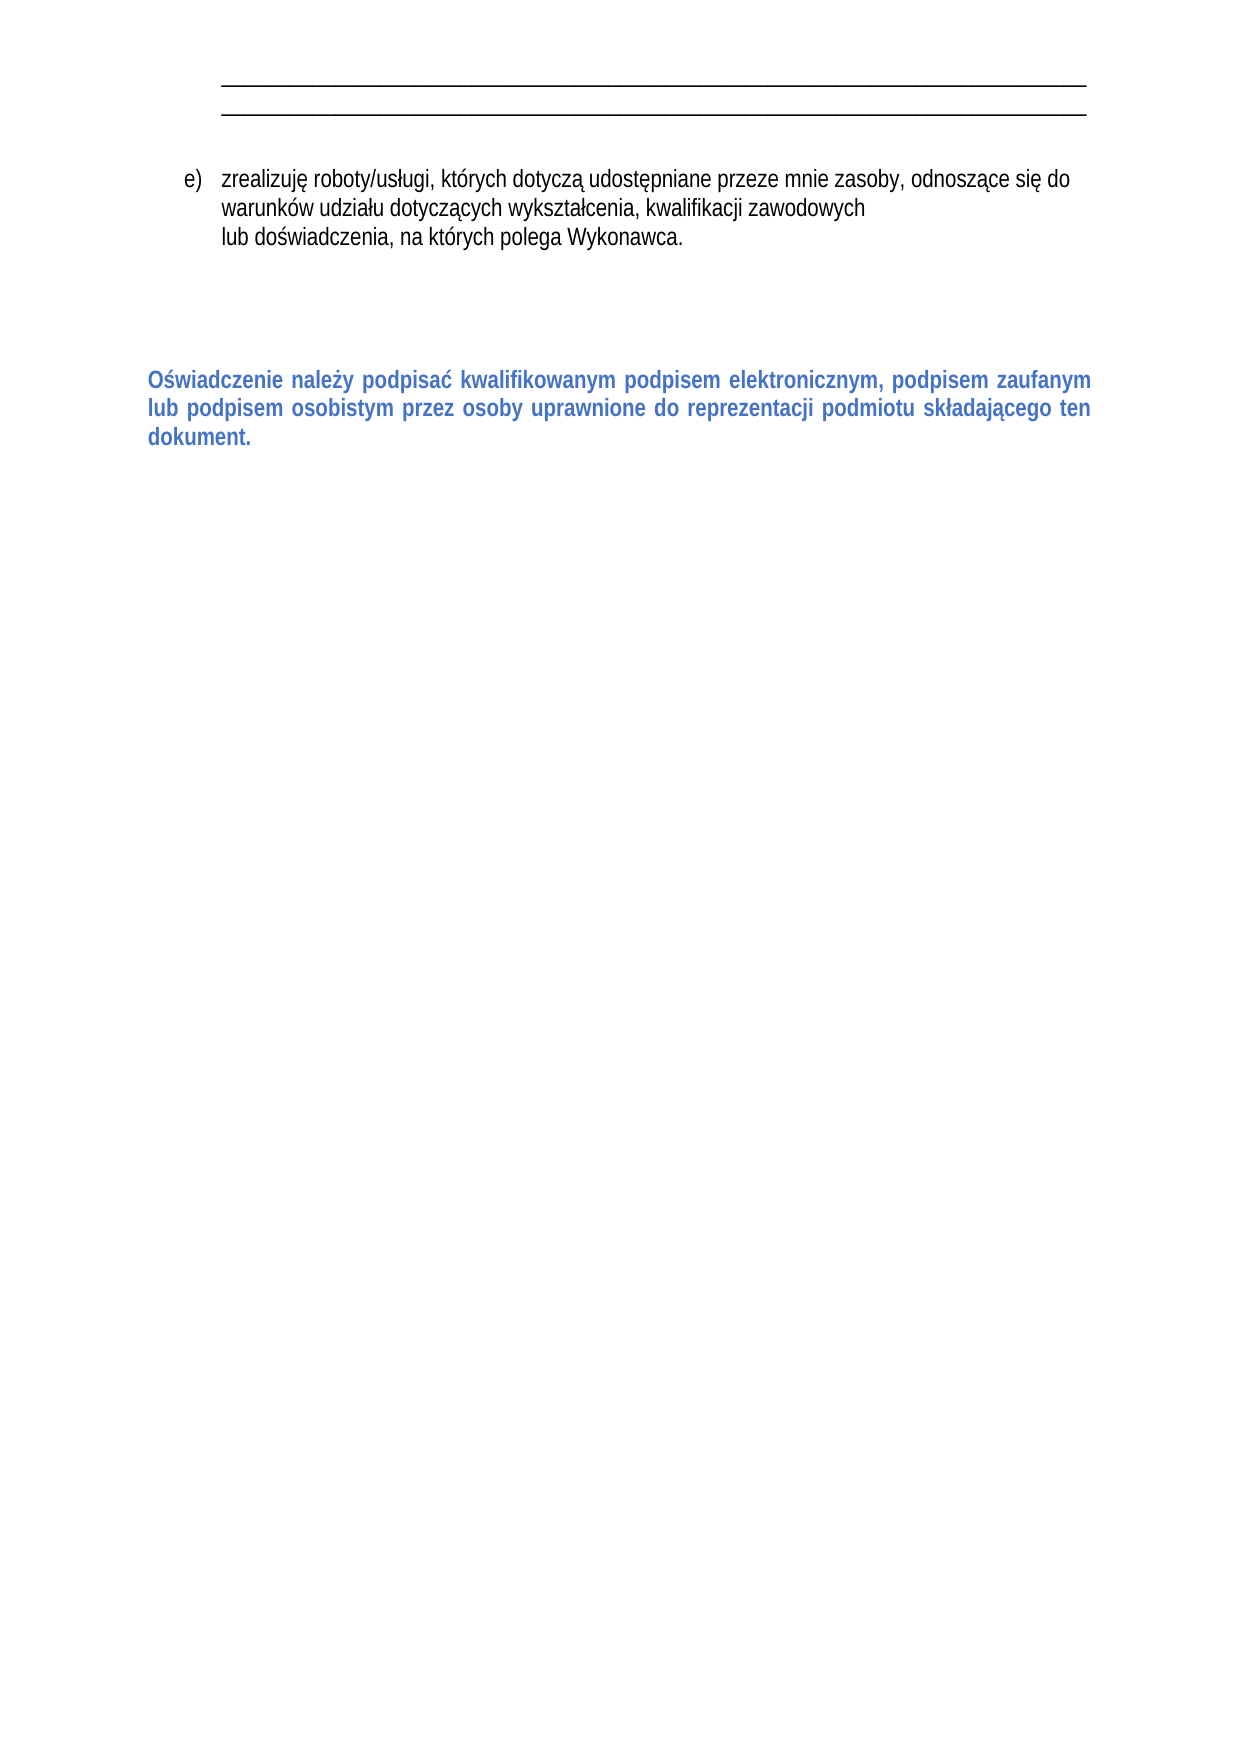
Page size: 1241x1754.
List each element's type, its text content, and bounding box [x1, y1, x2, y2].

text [221, 59, 1093, 116]
list zrealizuję roboty/usługi, których dotyczą udostępniane przeze mnie zasoby, odnoszące się do warunków udziału dotyczących wykształcenia, kwalifikacji zawodowych lub doświadczenia, na których polega Wykonawca. [184, 164, 1093, 250]
text Oświadczenie należy podpisać kwalifikowanym podpisem elektronicznym, podpisem zaufanym lub podpisem osobistym przez osoby uprawnione do reprezentacji podmiotu składającego ten dokument. [148, 365, 1093, 451]
